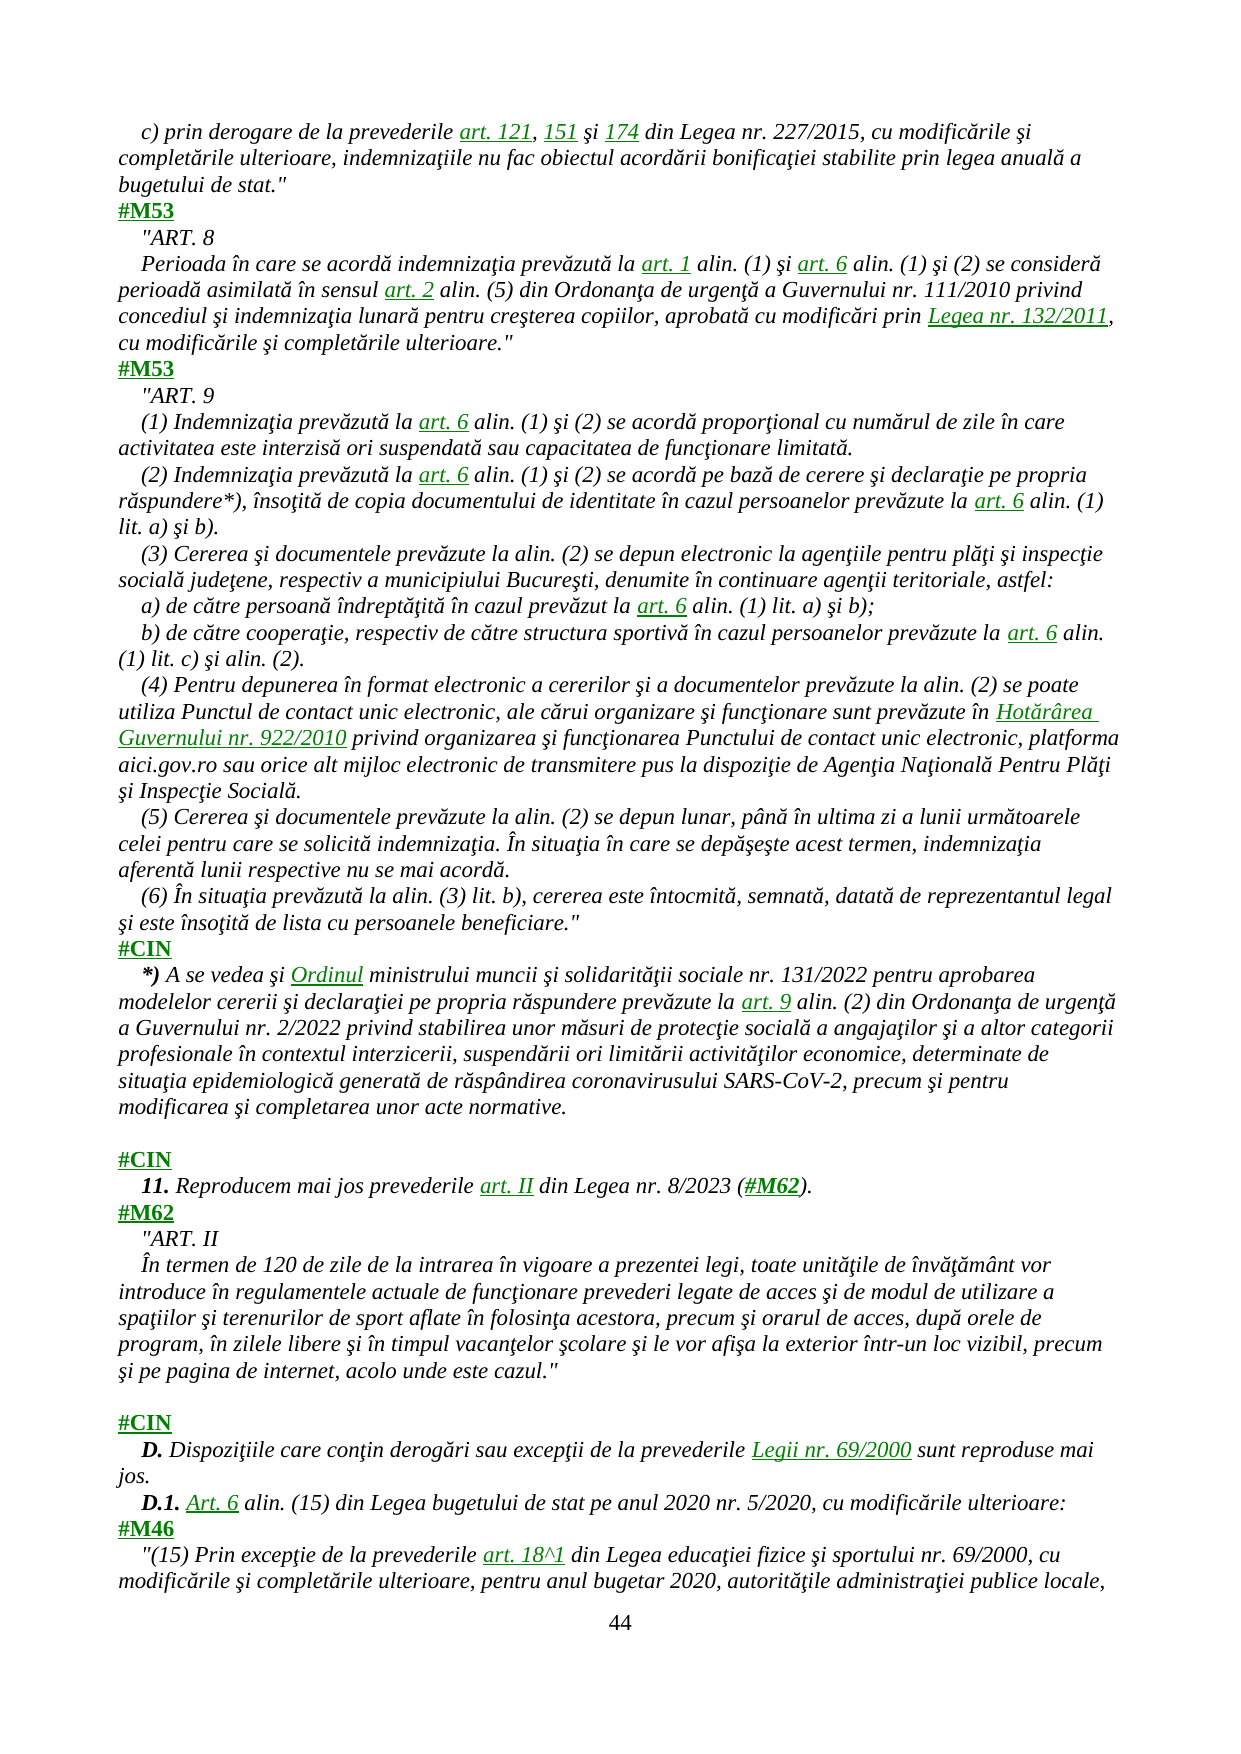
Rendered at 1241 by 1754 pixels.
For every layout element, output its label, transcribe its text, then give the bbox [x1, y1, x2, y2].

text #CIN [118, 1409, 1122, 1436]
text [118, 1541, 1122, 1594]
text #M53 [118, 355, 1122, 382]
text #M62 [118, 1199, 1122, 1225]
text a) de către persoană îndreptăţită în cazul prevăzut la art. 6 alin. (1) lit. a) şi b); [118, 592, 1122, 619]
text "ART. 9 [118, 382, 1122, 408]
text "ART. II [118, 1225, 1122, 1251]
text 11. Reproducem mai jos prevederile art. II din Legea nr. 8/2023 (#M62). [118, 1172, 1122, 1199]
text b) de către cooperaţie, respectiv de către structura sportivă în cazul persoanelor prevăzute la art. 6 alin. (1) lit. c) şi alin. (2). [118, 619, 1122, 672]
text (1) Indemnizaţia prevăzută la art. 6 alin. (1) şi (2) se acordă proporţional cu numărul de zile în care activitatea este interzisă ori suspendată sau capacitatea de funcţionare limitată. [118, 408, 1122, 461]
text Perioada în care se acordă indemnizaţia prevăzută la art. 1 alin. (1) şi art. 6 alin. (1) şi (2) se consideră perioadă asimilată în sensul art. 2 alin. (5) din Ordonanţa de urgenţă a Guvernului nr. 111/2010 privind concediul şi indemnizaţia lunară pentru creşterea copiilor, aprobată cu modificări prin Legea nr. 132/2011, cu modificările şi completările ulterioare." [118, 250, 1122, 355]
text (6) În situaţia prevăzută la alin. (3) lit. b), cererea este întocmită, semnată, datată de reprezentantul legal şi este însoţită de lista cu persoanele beneficiare." [118, 882, 1122, 935]
text "ART. 8 [118, 223, 1122, 250]
text (3) Cererea şi documentele prevăzute la alin. (2) se depun electronic la agenţiile pentru plăţi şi inspecţie socială judeţene, respectiv a municipiului Bucureşti, denumite în continuare agenţii teritoriale, astfel: [118, 540, 1122, 592]
text *) A se vedea şi Ordinul ministrului muncii şi solidarităţii sociale nr. 131/2022 pentru aprobarea modelelor cererii şi declaraţiei pe propria răspundere prevăzute la art. 9 alin. (2) din Ordonanţa de urgenţă a Guvernului nr. 2/2022 privind stabilirea unor măsuri de protecţie socială a angajaţilor şi a altor categorii profesionale în contextul interzicerii, suspendării ori limitării activităţilor economice, determinate de situaţia epidemiologică generată de răspândirea coronavirusului SARS-CoV-2, precum şi pentru modificarea şi completarea unor acte normative. [118, 961, 1122, 1119]
text D.1. Art. 6 alin. (15) din Legea bugetului de stat pe anul 2020 nr. 5/2020, cu modificările ulterioare: [118, 1488, 1122, 1515]
text #M46 [118, 1515, 1122, 1541]
text #M53 [118, 197, 1122, 223]
text #CIN [118, 935, 1122, 961]
text (2) Indemnizaţia prevăzută la art. 6 alin. (1) şi (2) se acordă pe bază de cerere şi declaraţie pe propria răspundere*), însoţită de copia documentului de identitate în cazul persoanelor prevăzute la art. 6 alin. (1) lit. a) şi b). [118, 461, 1122, 540]
text (5) Cererea şi documentele prevăzute la alin. (2) se depun lunar, până în ultima zi a lunii următoarele celei pentru care se solicită indemnizaţia. În situaţia în care se depăşeşte acest termen, indemnizaţia aferentă lunii respective nu se mai acordă. [118, 803, 1122, 882]
text #CIN [118, 1146, 1122, 1172]
text c) prin derogare de la prevederile art. 121, 151 şi 174 din Legea nr. 227/2015, cu modificările şi completările ulterioare, indemnizaţiile nu fac obiectul acordării bonificaţiei stabilite prin legea anuală a bugetului de stat." [118, 118, 1122, 197]
text D. Dispoziţiile care conţin derogări sau excepţii de la prevederile Legii nr. 69/2000 sunt reproduse mai jos. [118, 1436, 1122, 1488]
text (4) Pentru depunerea în format electronic a cererilor şi a documentelor prevăzute la alin. (2) se poate utiliza Punctul de contact unic electronic, ale cărui organizare şi funcţionare sunt prevăzute în Hotărârea Guvernului nr. 922/2010 privind organizarea şi funcţionarea Punctului de contact unic electronic, platforma aici.gov.ro sau orice alt mijloc electronic de transmitere pus la dispoziţie de Agenţia Naţională Pentru Plăţi şi Inspecţie Socială. [118, 672, 1122, 803]
text În termen de 120 de zile de la intrarea în vigoare a prezentei legi, toate unităţile de învăţământ vor introduce în regulamentele actuale de funcţionare prevederi legate de acces şi de modul de utilizare a spaţiilor şi terenurilor de sport aflate în folosinţa acestora, precum şi orarul de acces, după orele de program, în zilele libere şi în timpul vacanţelor şcolare şi le vor afişa la exterior într-un loc vizibil, precum şi pe pagina de internet, acolo unde este cazul." [118, 1251, 1122, 1383]
